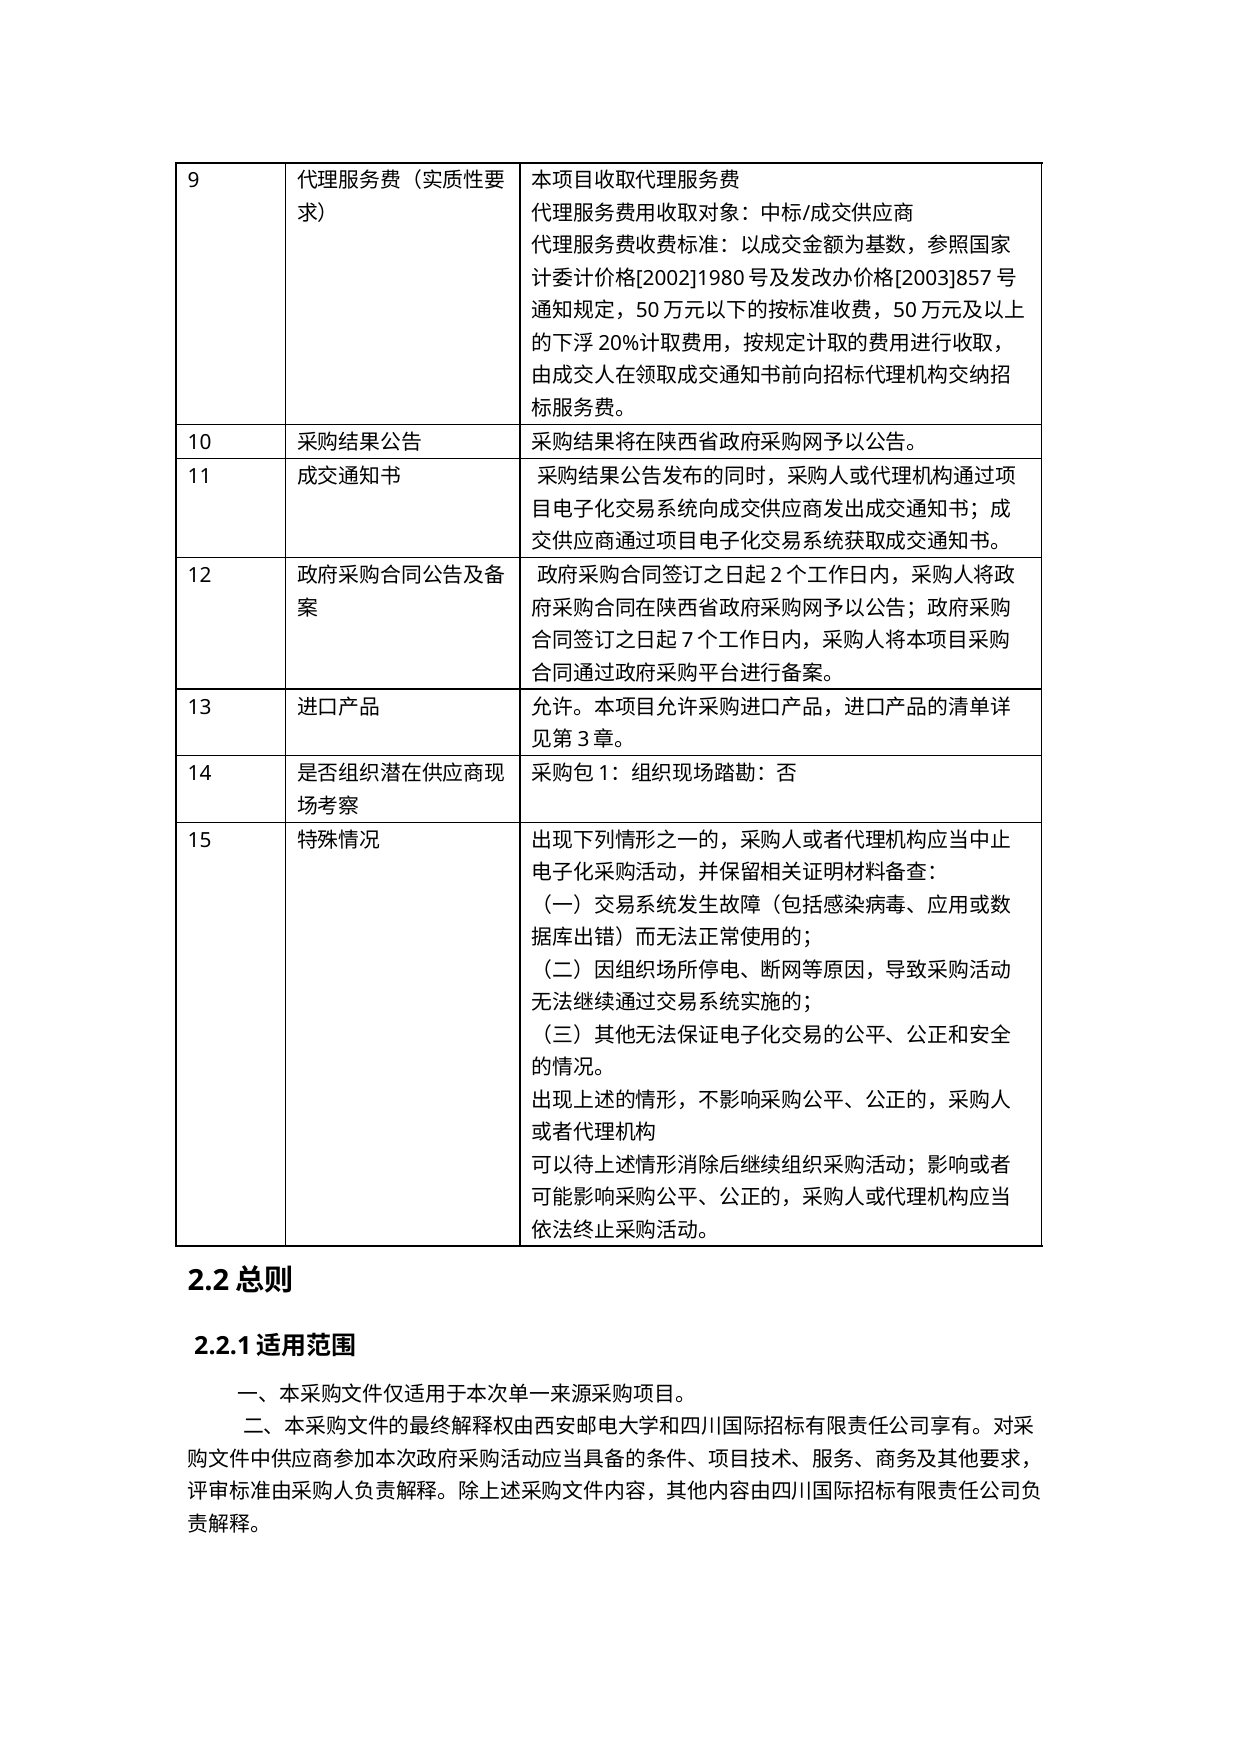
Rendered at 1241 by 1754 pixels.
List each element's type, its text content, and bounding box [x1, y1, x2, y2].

table_cell 出现下列情形之一的，采购人或者代理机构应当中止电子化采购活动，并保留相关证明材料备查： （一）交易系统发生故障（包括感染病毒、应用或数据库出错）而无法正常使用的； （二）因组织场所停电、断网等原因，导致采购活动无法继续通过交易系统实施的； （三）其他无法保证电子化交易的公平、公正和安全的情况。 出现上述的情形，不影响采购公平、公正的，采购人或者代理机构 可以待上述情形消除后继续组织采购活动；影响或者可能影响采购公平、公正的，采购人或代理机构应当依法终止采购活动。 [521, 823, 1041, 1245]
table_cell 11 [177, 459, 285, 557]
table_cell 采购包1：组织现场踏勘：否 [521, 756, 1041, 821]
table_cell 9 [177, 164, 285, 423]
table_cell 进口产品 [286, 690, 519, 755]
table_cell 特殊情况 [286, 823, 519, 1245]
table_cell 政府采购合同公告及备案 [286, 558, 519, 688]
table_cell 采购结果公告发布的同时，采购人或代理机构通过项目电子化交易系统向成交供应商发出成交通知书；成交供应商通过项目电子化交易系统获取成交通知书。 [521, 459, 1041, 557]
table_cell 成交通知书 [286, 459, 519, 557]
table_cell 15 [177, 823, 285, 1245]
table_cell 代理服务费（实质性要求） [286, 164, 519, 423]
text 一、本采购文件仅适用于本次单一来源采购项目。 [187, 1377, 1053, 1409]
table_cell 采购结果公告 [286, 425, 519, 458]
text 二、本采购文件的最终解释权由西安邮电大学和四川国际招标有限责任公司享有。对采购文件中供应商参加本次政府采购活动应当具备的条件、项目技术、服务、商务及其他要求，评审标准由采购人负责解释。除上述采购文件内容，其他内容由四川国际招标有限责任公司负责解释。 [187, 1409, 1053, 1539]
table_cell 10 [177, 425, 285, 458]
table_cell 采购结果将在陕西省政府采购网予以公告。 [521, 425, 1041, 458]
text 2.2总则 [187, 1247, 1053, 1312]
table_cell 本项目收取代理服务费 代理服务费用收取对象：中标/成交供应商 代理服务费收费标准：以成交金额为基数，参照国家计委计价格[2002]1980号及发改办价格[2003]857号通知规定，50万元以下的按标准收费，50万元及以上的下浮20%计取费用，按规定计取的费用进行收取，由成交人在领取成交通知书前向招标代理机构交纳招标服务费。 [521, 164, 1041, 423]
table_cell 允许。本项目允许采购进口产品，进口产品的清单详见第3章。 [521, 690, 1041, 755]
table_cell 14 [177, 756, 285, 821]
text 2.2.1适用范围 [187, 1312, 1053, 1377]
table_cell 是否组织潜在供应商现场考察 [286, 756, 519, 821]
table_cell 13 [177, 690, 285, 755]
table_cell 政府采购合同签订之日起2个工作日内，采购人将政府采购合同在陕西省政府采购网予以公告；政府采购合同签订之日起7个工作日内，采购人将本项目采购合同通过政府采购平台进行备案。 [521, 558, 1041, 688]
table_cell 12 [177, 558, 285, 688]
